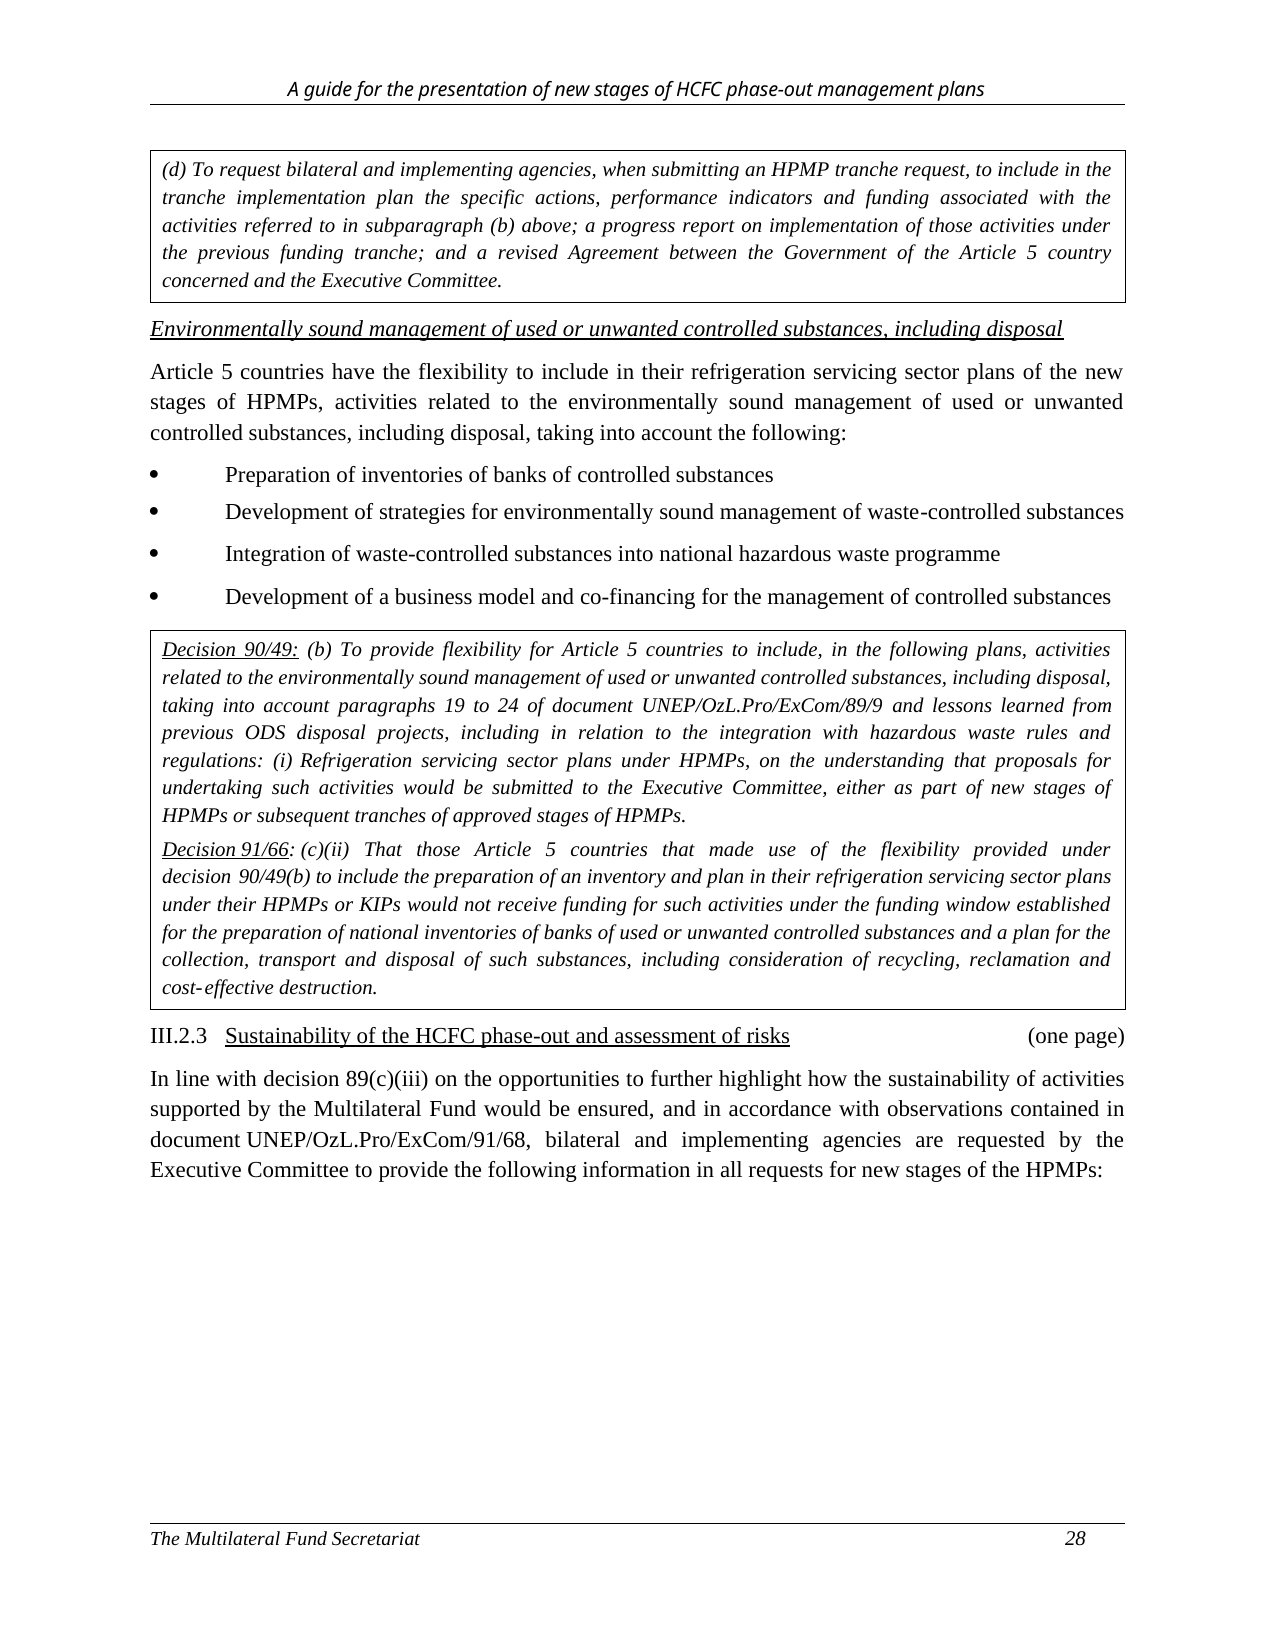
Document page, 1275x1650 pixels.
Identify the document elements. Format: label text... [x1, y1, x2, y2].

text III.2.3 Sustainability of the HCFC phase-out and assessment of risks (one page) [150, 1022, 1125, 1049]
text In line with decision 89(c)(iii) on the opportunities to further highlight how the sustainability of activities supported by the Multilateral Fund would be ensured, and in accordance with observations contained in document UNEP/OzL.Pro/ExCom/91/68, bilateral and implementing agencies are requested by the Executive Committee to provide the following information in all requests for new stages of the HPMPs: [150, 1065, 1125, 1182]
table_header Decision 90/49: (b) To provide flexibility for Article 5 countries to include, in the following plans, activities related to the environmentally sound management of used or unwanted controlled substances, including disposal, taking into account paragraphs 19 to 24 of document UNEP/OzL.Pro/ExCom/89/9 and lessons learned from previous ODS disposal projects, including in relation to the integration with hazardous waste rules and regulations: (i) Refrigeration servicing sector plans under HPMPs, on the understanding that proposals for undertaking such activities would be submitted to the Executive Committee, either as part of new stages of HPMPs or subsequent tranches of approved stages of HPMPs. Decision 91/66: (c)(ii) That those Article 5 countries that made use of the flexibility provided under decision 90/49(b) to include the preparation of an inventory and plan in their refrigeration servicing sector plans under their HPMPs or KIPs would not receive funding for such activities under the funding window established for the preparation of national inventories of banks of used or unwanted controlled substances and a plan for the collection, transport and disposal of such substances, including consideration of recycling, reclamation and cost-effective destruction. [151, 631, 1125, 1009]
text Article 5 countries have the flexibility to include in their refrigeration servicing sector plans of the new stages of HPMPs, activities related to the environmentally sound management of used or unwanted controlled substances, including disposal, taking into account the following: [150, 358, 1125, 445]
list Preparation of inventories of banks of controlled substances [150, 461, 1125, 488]
list Integration of waste-controlled substances into national hazardous waste programme [150, 540, 1125, 567]
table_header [151, 151, 1125, 302]
text Environmentally sound management of used or unwanted controlled substances, including disposal [150, 315, 1125, 342]
list Development of a business model and co-financing for the management of controlled substances [150, 583, 1125, 609]
list Development of strategies for environmentally sound management of waste-controlled substances [150, 498, 1125, 524]
